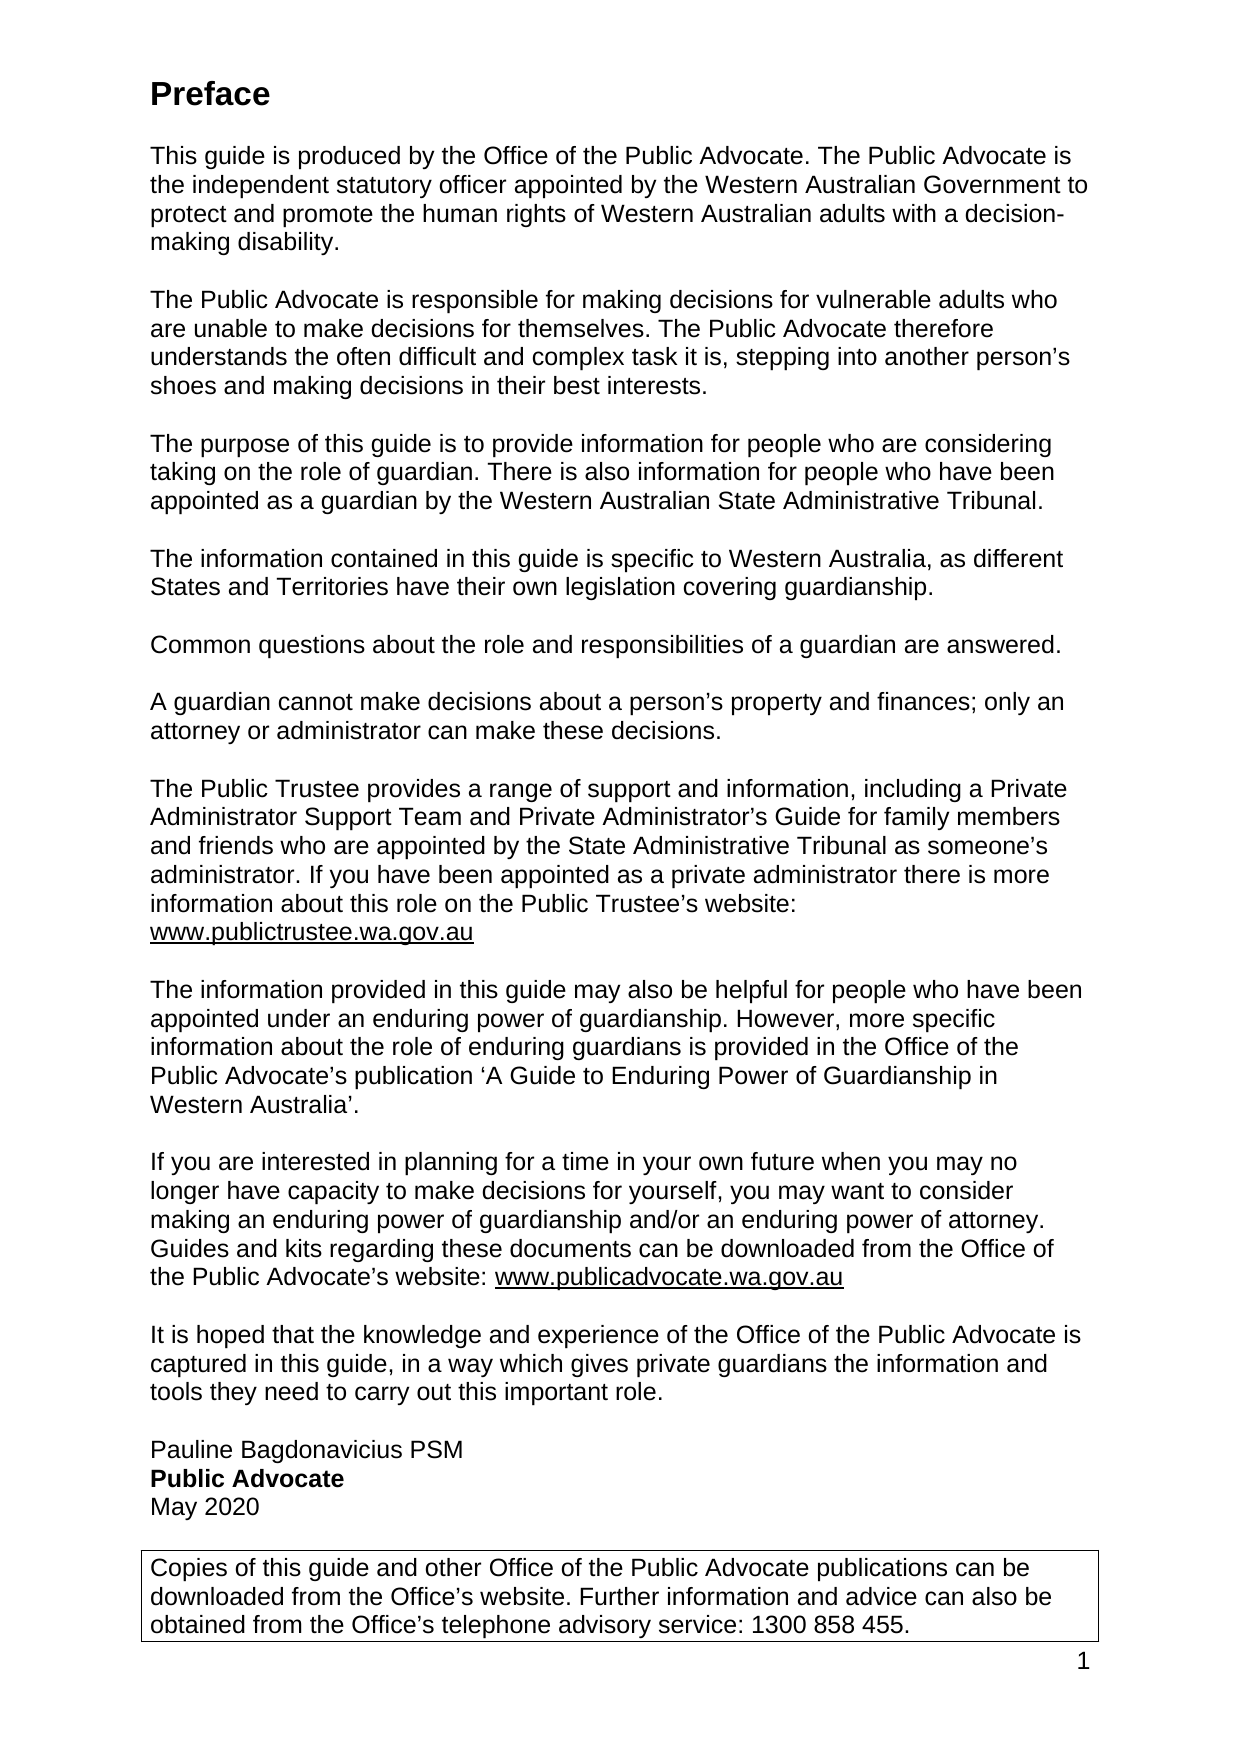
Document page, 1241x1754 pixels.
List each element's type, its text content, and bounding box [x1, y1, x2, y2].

text If you are interested in planning for a time in your own future when you may no longer have capacity to make decisions for yourself, you may want to consider making an enduring power of guardianship and/or an enduring power of attorney. Guides and kits regarding these documents can be downloaded from the Office of the Public Advocate’s website: www.publicadvocate.wa.gov.au [150, 1147, 1090, 1291]
text The Public Advocate is responsible for making decisions for vulnerable adults who are unable to make decisions for themselves. The Public Advocate therefore understands the often difficult and complex task it is, stepping into another person’s shoes and making decisions in their best interests. [150, 285, 1090, 400]
text A guardian cannot make decisions about a person’s property and finances; only an attorney or administrator can make these decisions. [150, 687, 1090, 745]
text Preface [150, 74, 1090, 112]
text The Public Trustee provides a range of support and information, including a Private Administrator Support Team and Private Administrator’s Guide for family members and friends who are appointed by the State Administrative Tribunal as someone’s administrator. If you have been appointed as a private administrator there is more information about this role on the Public Trustee’s website: www.publictrustee.wa.gov.au [150, 773, 1090, 946]
text The information provided in this guide may also be helpful for people who have been appointed under an enduring power of guardianship. However, more specific information about the role of enduring guardians is provided in the Office of the Public Advocate’s publication ‘A Guide to Enduring Power of Guardianship in Western Australia’. [150, 975, 1090, 1118]
text This guide is produced by the Office of the Public Advocate. The Public Advocate is the independent statutory officer appointed by the Western Australian Government to protect and promote the human rights of Western Australian adults with a decision-making disability. [150, 141, 1090, 256]
text Pauline Bagdonavicius PSM [150, 1435, 1090, 1463]
text Common questions about the role and responsibilities of a guardian are answered. [150, 630, 1090, 658]
text May 2020 [150, 1492, 1090, 1521]
text The purpose of this guide is to provide information for people who are considering taking on the role of guardian. There is also information for people who have been appointed as a guardian by the Western Australian State Administrative Tribunal. [150, 428, 1090, 515]
text Copies of this guide and other Office of the Public Advocate publications can be downloaded from the Office’s website. Further information and advice can also be obtained from the Office’s telephone advisory service: 1300 858 455. [142, 1551, 1098, 1641]
text It is hoped that the knowledge and experience of the Office of the Public Advocate is captured in this guide, in a way which gives private guardians the information and tools they need to carry out this important role. [150, 1320, 1090, 1406]
text The information contained in this guide is specific to Western Australia, as different States and Territories have their own legislation covering guardianship. [150, 543, 1090, 601]
text Public Advocate [150, 1463, 1090, 1492]
